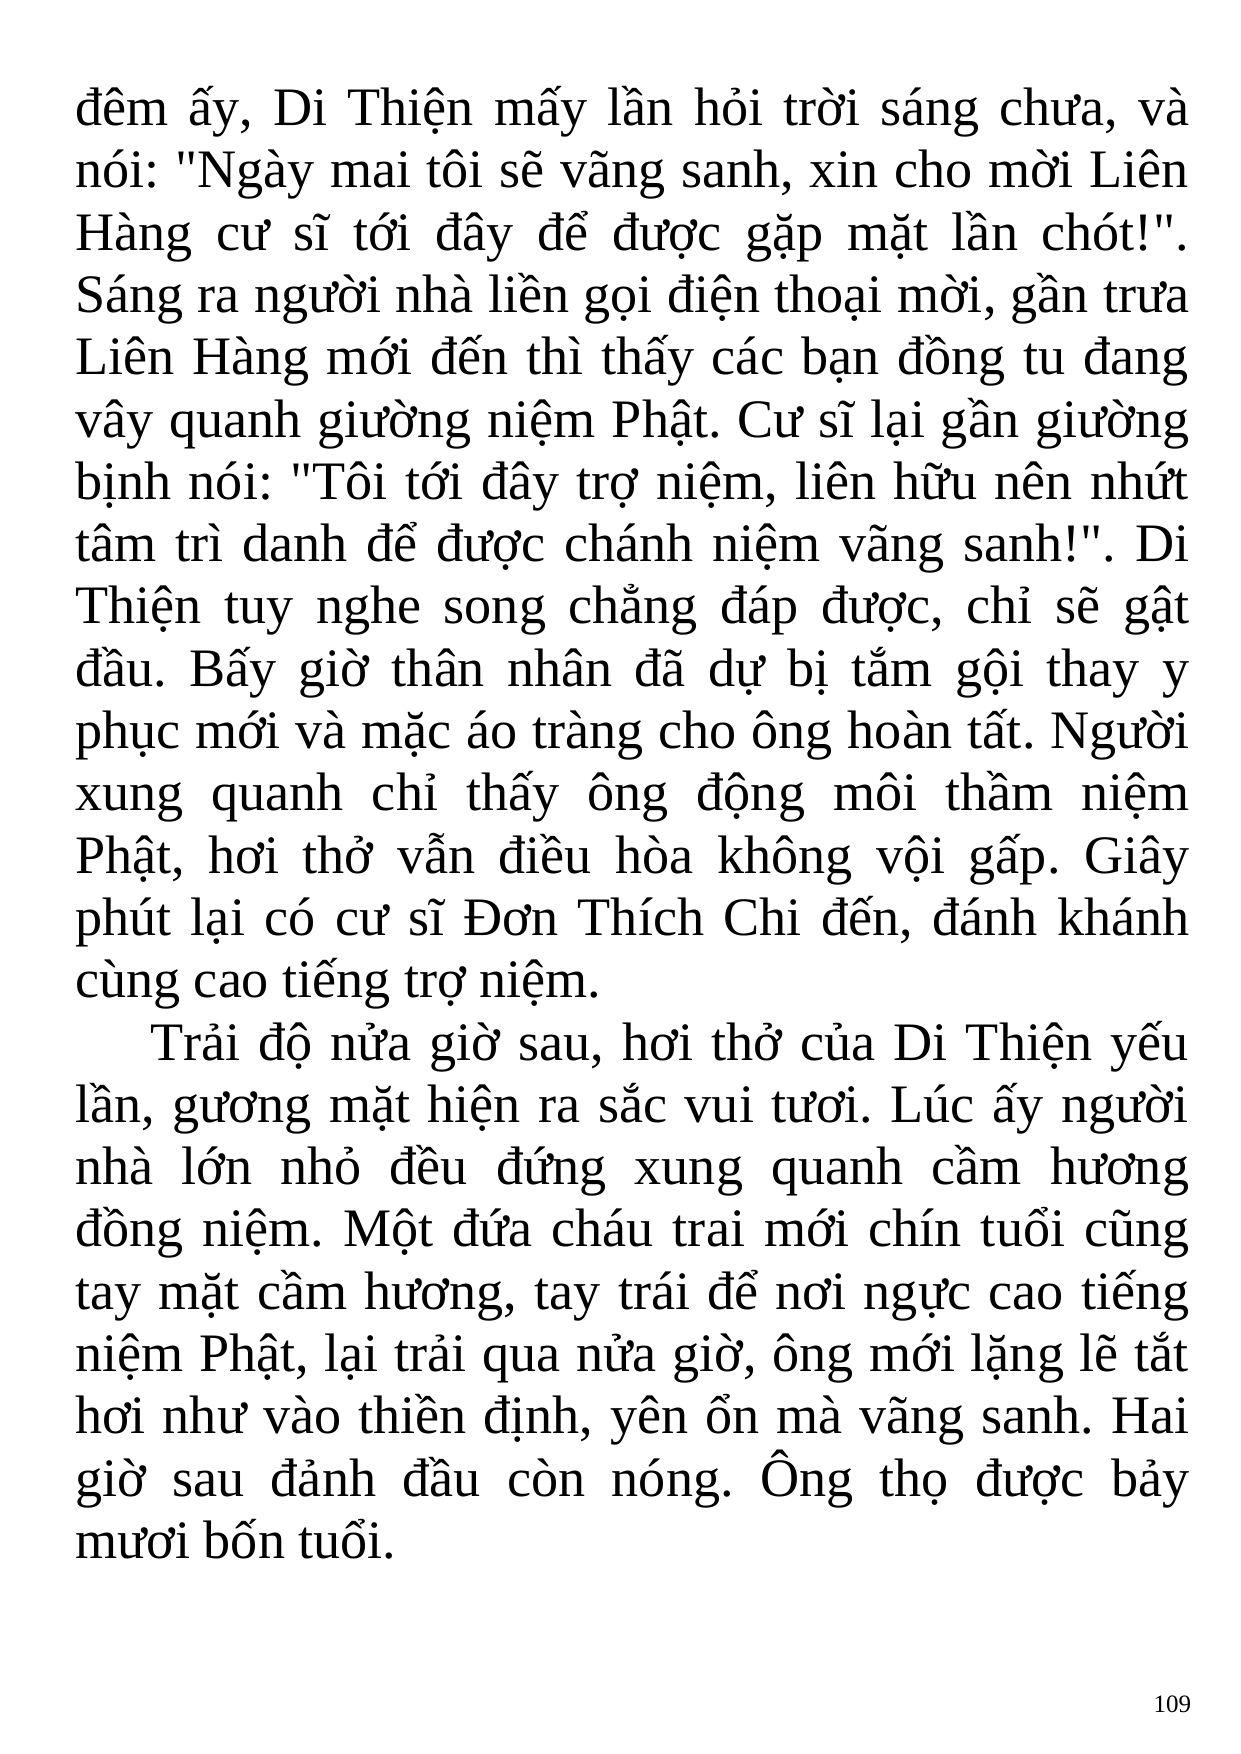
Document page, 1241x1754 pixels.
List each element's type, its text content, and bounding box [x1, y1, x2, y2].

text Trải độ nửa giờ sau, hơi thở của Di Thiện yếu lần, gương mặt hiện ra sắc vui tươi. Lúc ấy người nhà lớn nhỏ đều đứng xung quanh cầm hương đồng niệm. Một đứa cháu trai mới chín tuổi cũng tay mặt cầm hương, tay trái để nơi ngực cao tiếng niệm Phật, lại trải qua nửa giờ, ông mới lặng lẽ tắt hơi như vào thiền định, yên ổn mà vãng sanh. Hai giờ sau đảnh đầu còn nóng. Ông thọ được bảy mươi bốn tuổi. [75, 1009, 1191, 1570]
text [75, 75, 1191, 1009]
